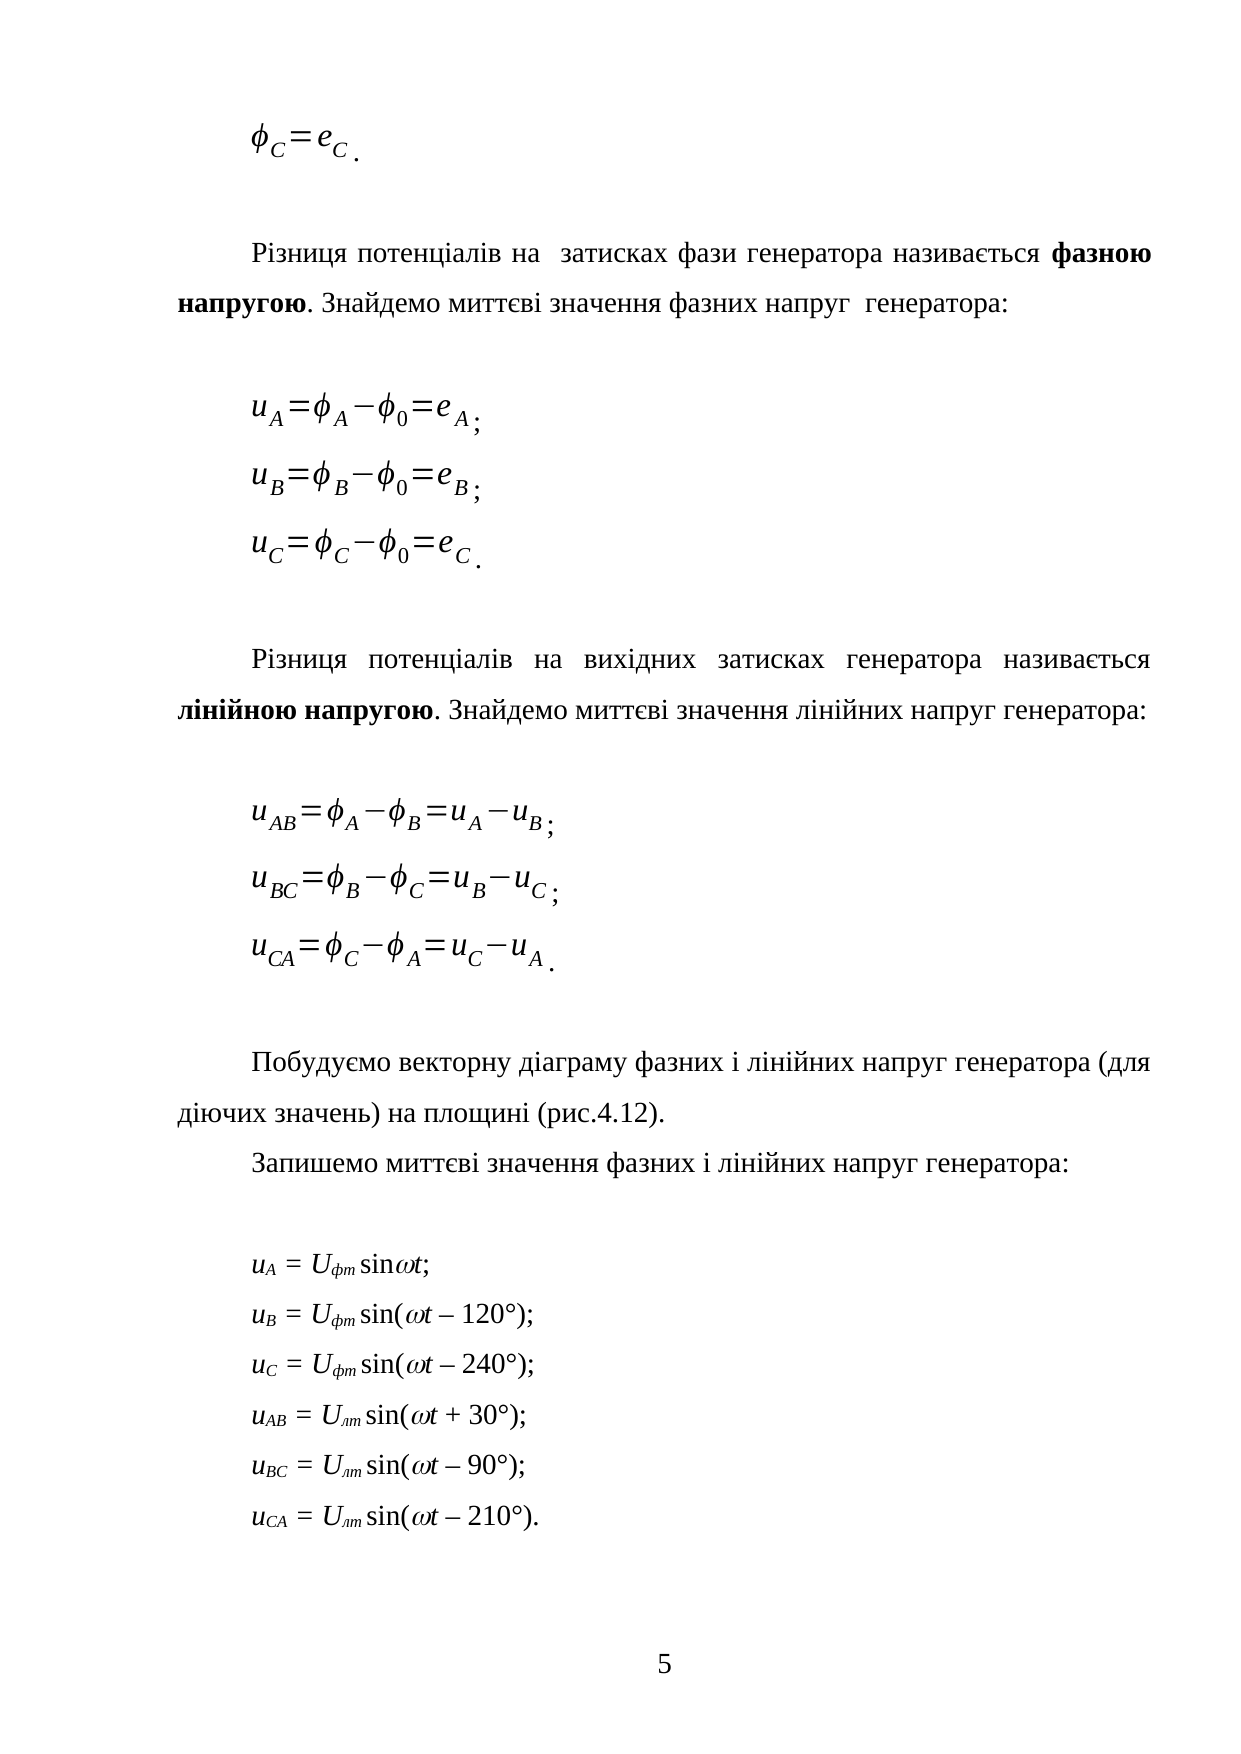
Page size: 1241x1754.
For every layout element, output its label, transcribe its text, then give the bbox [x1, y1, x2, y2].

text . [177, 118, 1152, 168]
text Запишемо миттєві значення фазних і лінійних напруг генератора: [177, 1145, 1152, 1179]
text uBC = Uлт sіn(t – 90°); [177, 1447, 1152, 1481]
text ; [177, 792, 1152, 841]
text uВ = Uфт sіn(t – 120°); [177, 1296, 1152, 1330]
text ; [177, 386, 1152, 438]
text uАB = Uлm sіn(t + 30°); [177, 1397, 1152, 1431]
text . [177, 926, 1152, 977]
text . [177, 523, 1152, 574]
text uА = Uфm sіnt; [177, 1246, 1152, 1279]
text Побудуємо векторну діаграму фазних і лінійних напруг генератора (для діючих значень) на площині (рис.4.12). [177, 1044, 1152, 1128]
text ; [177, 454, 1152, 506]
text Різниця потенціалів на затисках фази генератора називається фазною напругою. Знайдемо миттєві значення фазних напруг генератора: [177, 235, 1152, 319]
text Різниця потенціалів на вихідних затисках генератора називається лінійною напругою. Знайдемо миттєві значення лінійних напруг генератора: [177, 641, 1152, 725]
text uС = Uфт sіn(t – 240°); [177, 1347, 1152, 1380]
text ; [177, 858, 1152, 909]
text uCA = Uлт sіn(t – 210°). [177, 1498, 1152, 1532]
